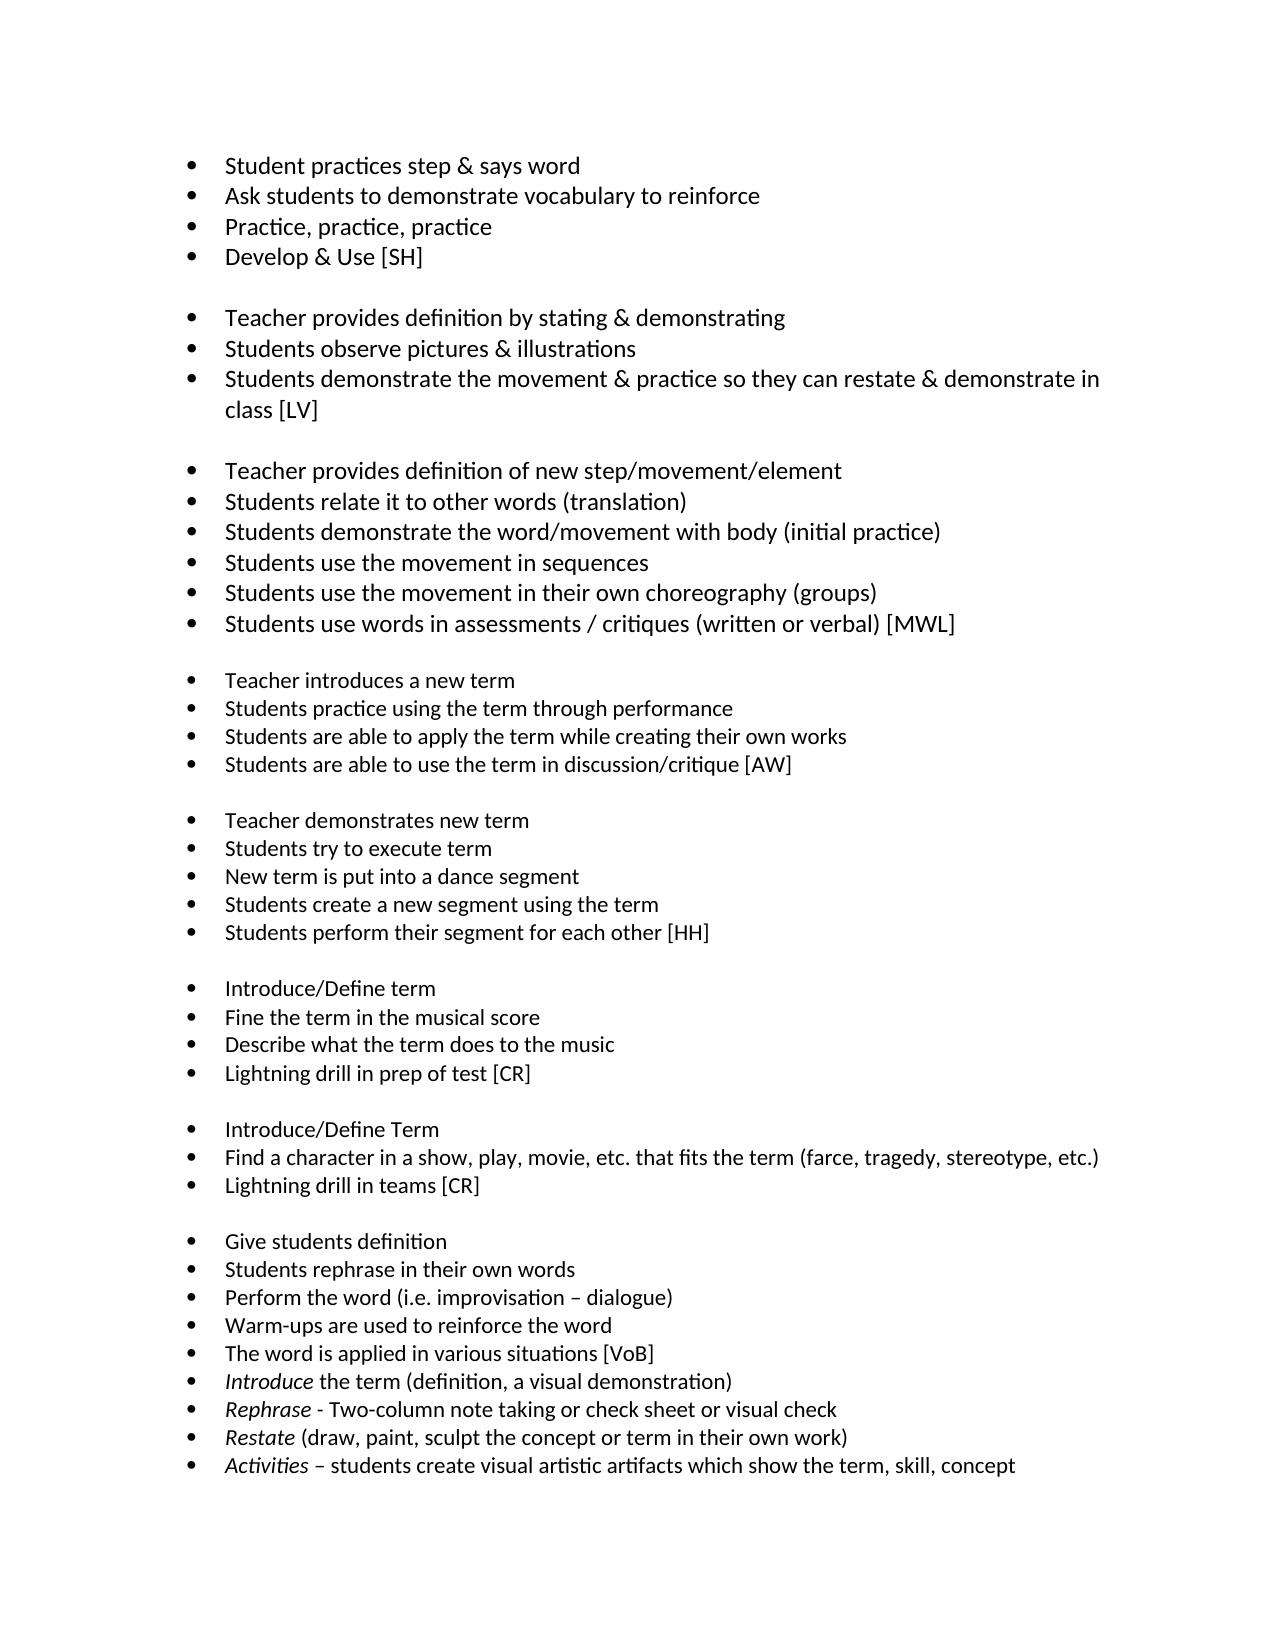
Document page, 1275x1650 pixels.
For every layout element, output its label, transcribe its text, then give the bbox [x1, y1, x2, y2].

list The word is applied in various situations [VoB] [187, 1339, 1125, 1367]
list Teacher provides definition of new step/movement/element [187, 455, 1125, 486]
list Students rephrase in their own words [187, 1255, 1125, 1283]
list Students use words in assessments / critiques (written or verbal) [MWL] [187, 608, 1125, 638]
list Students demonstrate the word/movement with body (initial practice) [187, 516, 1125, 547]
list Students create a new segment using the term [187, 891, 1125, 918]
list Teacher demonstrates new term [187, 806, 1125, 834]
list Perform the word (i.e. improvisation – dialogue) [187, 1283, 1125, 1311]
list Rephrase - Two-column note taking or check sheet or visual check [187, 1395, 1125, 1423]
list Students perform their segment for each other [HH] [187, 918, 1125, 947]
list Teacher provides definition by stating & demonstrating [187, 303, 1125, 333]
list Lightning drill in prep of test [CR] [187, 1059, 1125, 1087]
list Warm-ups are used to reinforce the word [187, 1311, 1125, 1339]
list Lightning drill in teams [CR] [187, 1171, 1125, 1199]
list Student practices step & says word [187, 150, 1125, 181]
list Students try to execute term [187, 834, 1125, 862]
list Describe what the term does to the music [187, 1031, 1125, 1059]
list New term is put into a dance segment [187, 862, 1125, 891]
list Practice, practice, practice [187, 211, 1125, 242]
list Introduce/Define Term [187, 1115, 1125, 1143]
list Students demonstrate the movement & practice so they can restate & demonstrate in class [LV] [187, 364, 1125, 425]
list Students practice using the term through performance [187, 694, 1125, 722]
list Teacher introduces a new term [187, 666, 1125, 694]
list Students use the movement in their own choreography (groups) [187, 577, 1125, 608]
list Fine the term in the musical score [187, 1003, 1125, 1031]
list Students are able to use the term in discussion/critique [AW] [187, 750, 1125, 778]
list Students are able to apply the term while creating their own works [187, 722, 1125, 750]
list Give students definition [187, 1227, 1125, 1255]
list Activities – students create visual artistic artifacts which show the term, skill, concept [187, 1451, 1125, 1479]
list Students use the movement in sequences [187, 547, 1125, 577]
list Students observe pictures & illustrations [187, 333, 1125, 364]
list Ask students to demonstrate vocabulary to reinforce [187, 181, 1125, 211]
list Students relate it to other words (translation) [187, 486, 1125, 516]
list Introduce the term (definition, a visual demonstration) [187, 1367, 1125, 1395]
list Introduce/Define term [187, 974, 1125, 1003]
list Restate (draw, paint, sculpt the concept or term in their own work) [187, 1423, 1125, 1451]
list Find a character in a show, play, movie, etc. that fits the term (farce, tragedy, stereotype, etc.) [187, 1143, 1125, 1171]
list Develop & Use [SH] [187, 242, 1125, 272]
